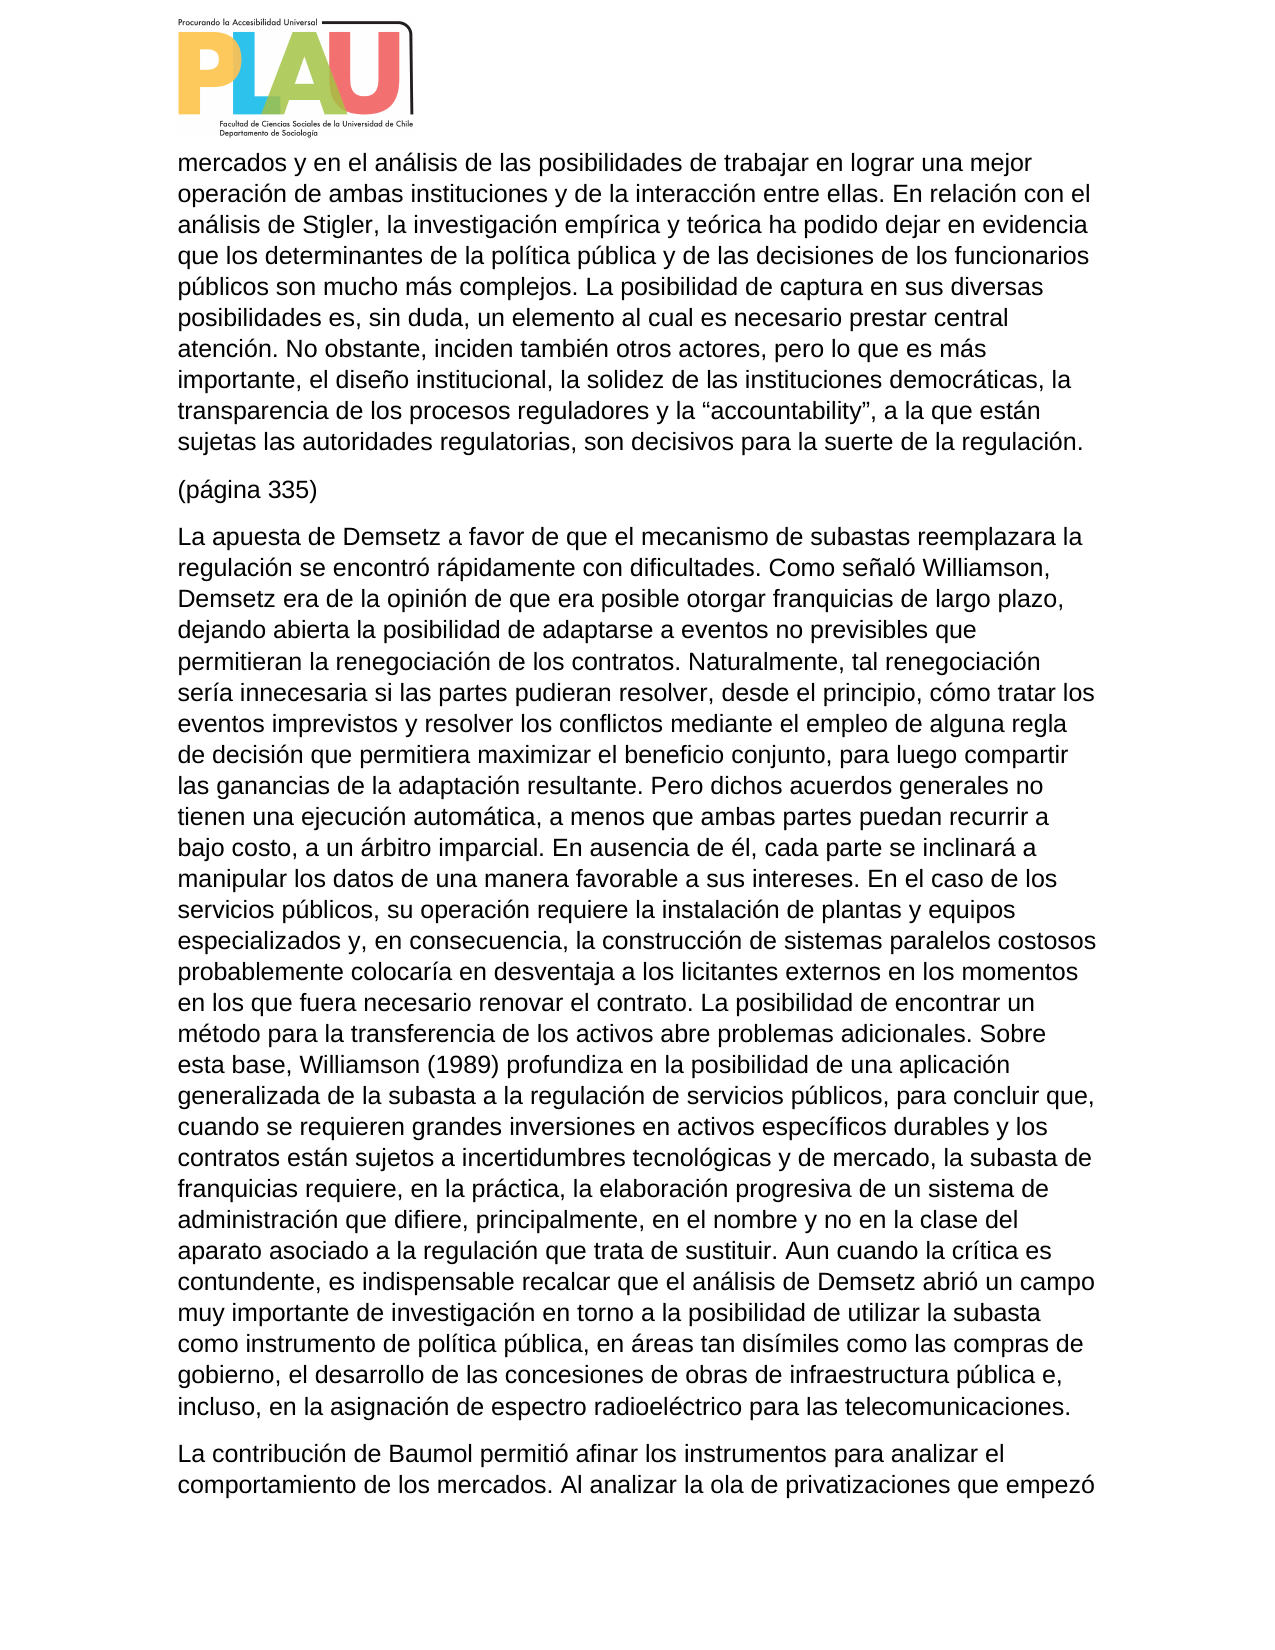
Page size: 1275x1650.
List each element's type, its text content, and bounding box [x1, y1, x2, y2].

text La apuesta de Demsetz a favor de que el mecanismo de subastas reemplazara la regulación se encontró rápidamente con dificultades. Como señaló Williamson, Demsetz era de la opinión de que era posible otorgar franquicias de largo plazo, dejando abierta la posibilidad de adaptarse a eventos no previsibles que permitieran la renegociación de los contratos. Naturalmente, tal renegociación sería innecesaria si las partes pudieran resolver, desde el principio, cómo tratar los eventos imprevistos y resolver los conflictos mediante el empleo de alguna regla de decisión que permitiera maximizar el beneficio conjunto, para luego compartir las ganancias de la adaptación resultante. Pero dichos acuerdos generales no tienen una ejecución automática, a menos que ambas partes puedan recurrir a bajo costo, a un árbitro imparcial. En ausencia de él, cada parte se inclinará a manipular los datos de una manera favorable a sus intereses. En el caso de los servicios públicos, su operación requiere la instalación de plantas y equipos especializados y, en consecuencia, la construcción de sistemas paralelos costosos probablemente colocaría en desventaja a los licitantes externos en los momentos en los que fuera necesario renovar el contrato. La posibilidad de encontrar un método para la transferencia de los activos abre problemas adicionales. Sobre esta base, Williamson (1989) profundiza en la posibilidad de una aplicación generalizada de la subasta a la regulación de servicios públicos, para concluir que, cuando se requieren grandes inversiones en activos específicos durables y los contratos están sujetos a incertidumbres tecnológicas y de mercado, la subasta de franquicias requiere, en la práctica, la elaboración progresiva de un sistema de administración que difiere, principalmente, en el nombre y no en la clase del aparato asociado a la regulación que trata de sustituir. Aun cuando la crítica es contundente, es indispensable recalcar que el análisis de Demsetz abrió un campo muy importante de investigación en torno a la posibilidad de utilizar la subasta como instrumento de política pública, en áreas tan disímiles como las compras de gobierno, el desarrollo de las concesiones de obras de infraestructura pública e, incluso, en la asignación de espectro radioeléctrico para las telecomunicaciones. [177, 522, 1098, 1420]
picture [176, 16, 415, 139]
text (página 335) [177, 475, 1098, 503]
